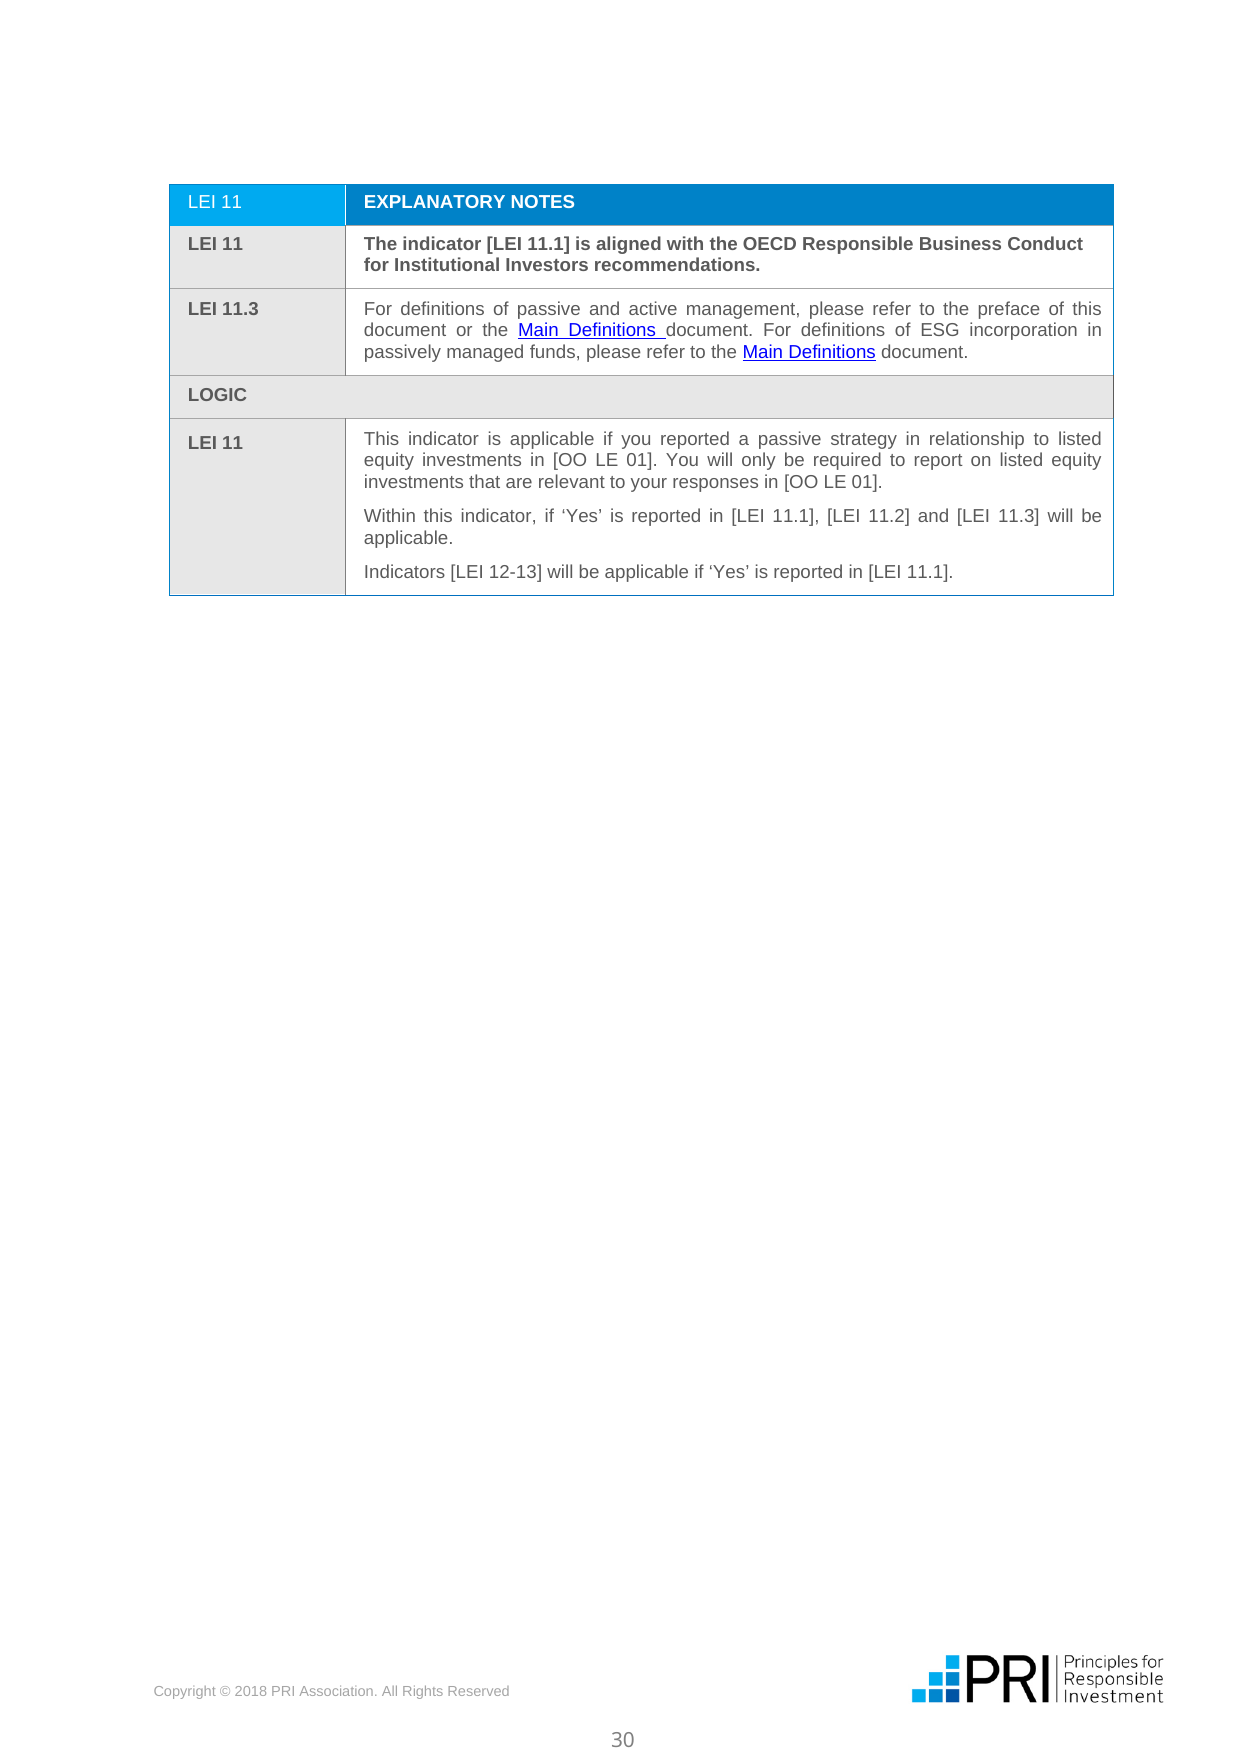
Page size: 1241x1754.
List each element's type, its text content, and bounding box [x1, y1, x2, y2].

table_header LEI 11 [170, 185, 345, 225]
picture [880, 1560, 1240, 1753]
table_cell LEI 11 [170, 419, 345, 594]
table_cell LOGIC [170, 376, 1113, 418]
table_cell For definitions of passive and active management, please refer to the preface of this document or the Main Definitions document. For definitions of ESG incorporation in passively managed funds, please refer to the Main Definitions document. [346, 289, 1113, 375]
table_cell LEI 11 [170, 226, 345, 288]
table_cell LEI 11.3 [170, 289, 345, 375]
table_header EXPLANATORY NOTES [346, 185, 1113, 225]
table_cell The indicator [LEI 11.1] is aligned with the OECD Responsible Business Conduct for Institutional Investors recommendations. [346, 226, 1113, 288]
table_cell This indicator is applicable if you reported a passive strategy in relationship to listed equity investments in [OO LE 01]. You will only be required to report on listed equity investments that are relevant to your responses in [OO LE 01]. Within this indicator, if ‘Yes’ is reported in [LEI 11.1], [LEI 11.2] and [LEI 11.3] will be applicable. Indicators [LEI 12-13] will be applicable if ‘Yes’ is reported in [LEI 11.1]. [346, 419, 1113, 594]
